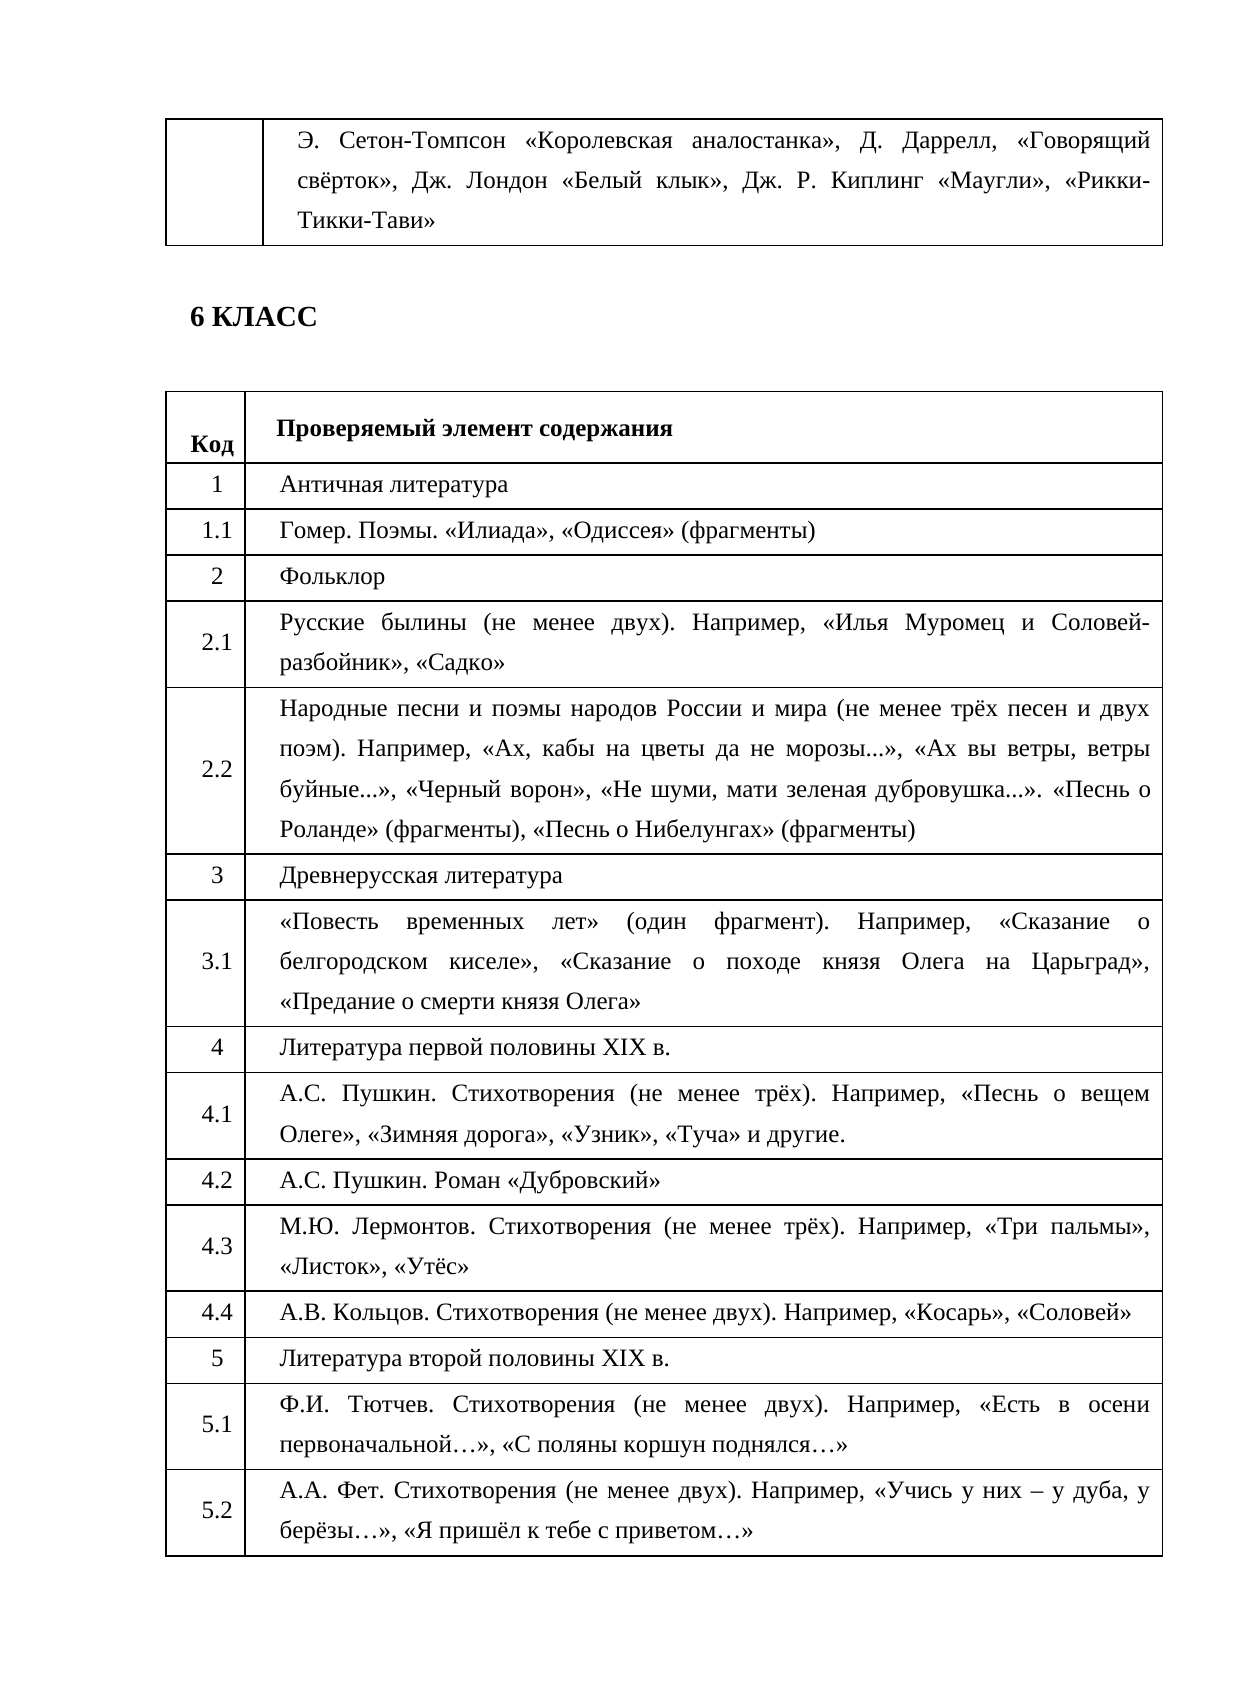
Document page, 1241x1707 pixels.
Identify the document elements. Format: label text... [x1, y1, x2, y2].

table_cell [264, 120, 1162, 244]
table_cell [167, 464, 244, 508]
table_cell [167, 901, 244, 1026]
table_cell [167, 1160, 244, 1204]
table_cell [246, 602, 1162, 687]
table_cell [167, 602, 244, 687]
text 6 КЛАСС [190, 299, 1152, 333]
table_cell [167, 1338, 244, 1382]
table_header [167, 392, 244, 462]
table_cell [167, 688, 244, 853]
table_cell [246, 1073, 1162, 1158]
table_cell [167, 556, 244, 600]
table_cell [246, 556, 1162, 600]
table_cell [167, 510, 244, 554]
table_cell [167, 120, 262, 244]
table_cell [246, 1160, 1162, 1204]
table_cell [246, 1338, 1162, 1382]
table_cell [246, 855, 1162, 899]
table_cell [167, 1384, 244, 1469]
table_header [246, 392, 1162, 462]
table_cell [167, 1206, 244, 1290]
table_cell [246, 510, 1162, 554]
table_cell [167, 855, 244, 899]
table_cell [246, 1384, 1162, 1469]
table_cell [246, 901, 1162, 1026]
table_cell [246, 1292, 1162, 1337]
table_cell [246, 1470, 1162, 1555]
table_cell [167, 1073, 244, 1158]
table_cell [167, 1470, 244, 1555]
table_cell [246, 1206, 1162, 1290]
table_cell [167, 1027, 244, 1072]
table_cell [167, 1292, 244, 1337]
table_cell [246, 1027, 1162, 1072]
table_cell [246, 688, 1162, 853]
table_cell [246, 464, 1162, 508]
